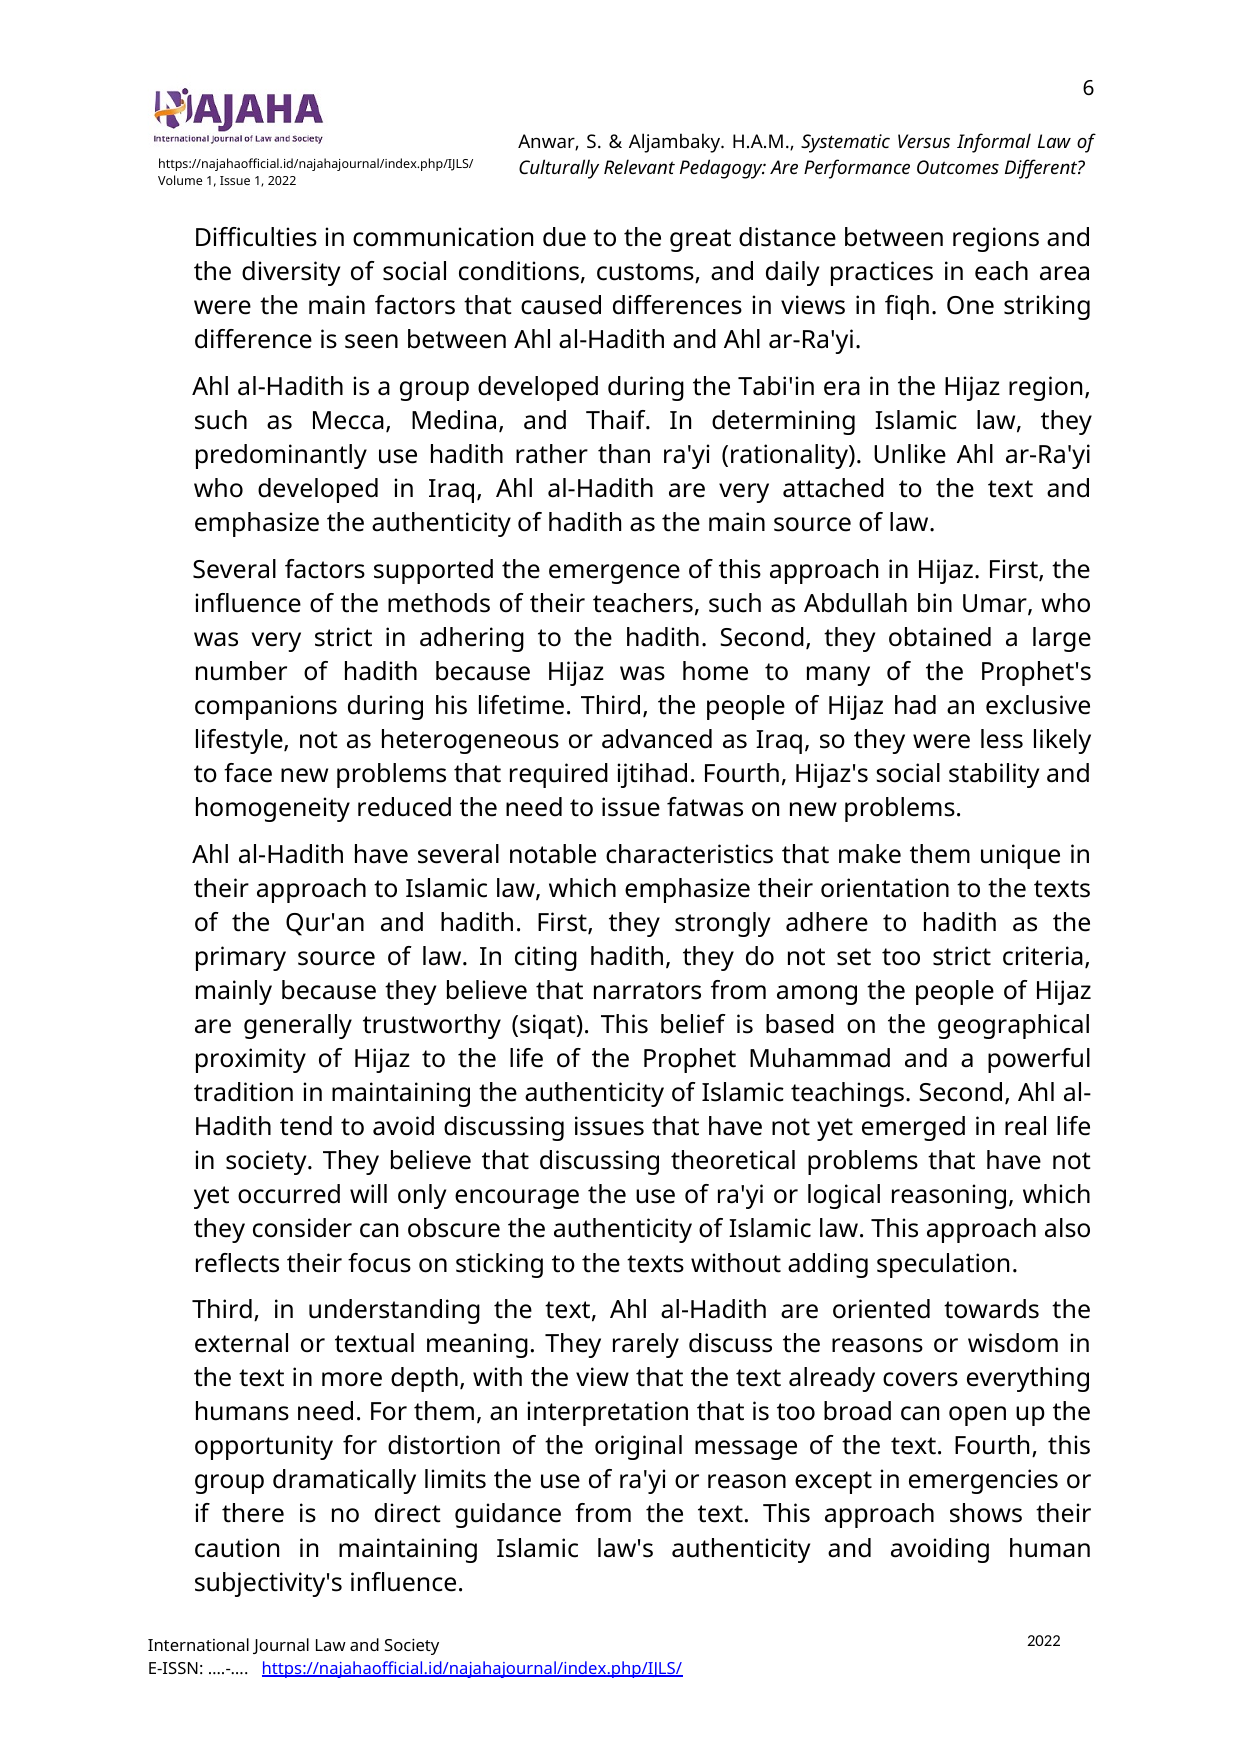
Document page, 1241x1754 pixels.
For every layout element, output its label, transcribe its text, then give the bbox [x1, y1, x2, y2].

text Ahl al-Hadith is a group developed during the Tabi'in era in the Hijaz region, such as Mecca, Medina, and Thaif. In determining Islamic law, they predominantly use hadith rather than ra'yi (rationality). Unlike Ahl ar-Ra'yi who developed in Iraq, Ahl al-Hadith are very attached to the text and emphasize the authenticity of hadith as the main source of law. [192, 369, 1093, 539]
text Third, in understanding the text, Ahl al-Hadith are oriented towards the external or textual meaning. They rarely discuss the reasons or wisdom in the text in more depth, with the view that the text already covers everything humans need. For them, an interpretation that is too broad can open up the opportunity for distortion of the original message of the text. Fourth, this group dramatically limits the use of ra'yi or reason except in emergencies or if there is no direct guidance from the text. This approach shows their caution in maintaining Islamic law's authenticity and avoiding human subjectivity's influence. [192, 1292, 1093, 1598]
text Several factors supported the emergence of this approach in Hijaz. First, the influence of the methods of their teachers, such as Abdullah bin Umar, who was very strict in adhering to the hadith. Second, they obtained a large number of hadith because Hijaz was home to many of the Prophet's companions during his lifetime. Third, the people of Hijaz had an exclusive lifestyle, not as heterogeneous or advanced as Iraq, so they were less likely to face new problems that required ijtihad. Fourth, Hijaz's social stability and homogeneity reduced the need to issue fatwas on new problems. [192, 551, 1093, 824]
picture [147, 75, 328, 158]
text Ahl al-Hadith have several notable characteristics that make them unique in their approach to Islamic law, which emphasize their orientation to the texts of the Qur'an and hadith. First, they strongly adhere to hadith as the primary source of law. In citing hadith, they do not set too strict criteria, mainly because they believe that narrators from among the people of Hijaz are generally trustworthy (siqat). This belief is based on the geographical proximity of Hijaz to the life of the Prophet Muhammad and a powerful tradition in maintaining the authenticity of Islamic teachings. Second, Ahl al-Hadith tend to avoid discussing issues that have not yet emerged in real life in society. They believe that discussing theoretical problems that have not yet occurred will only encourage the use of ra'yi or logical reasoning, which they consider can obscure the authenticity of Islamic law. This approach also reflects their focus on sticking to the texts without adding speculation. [192, 836, 1093, 1279]
